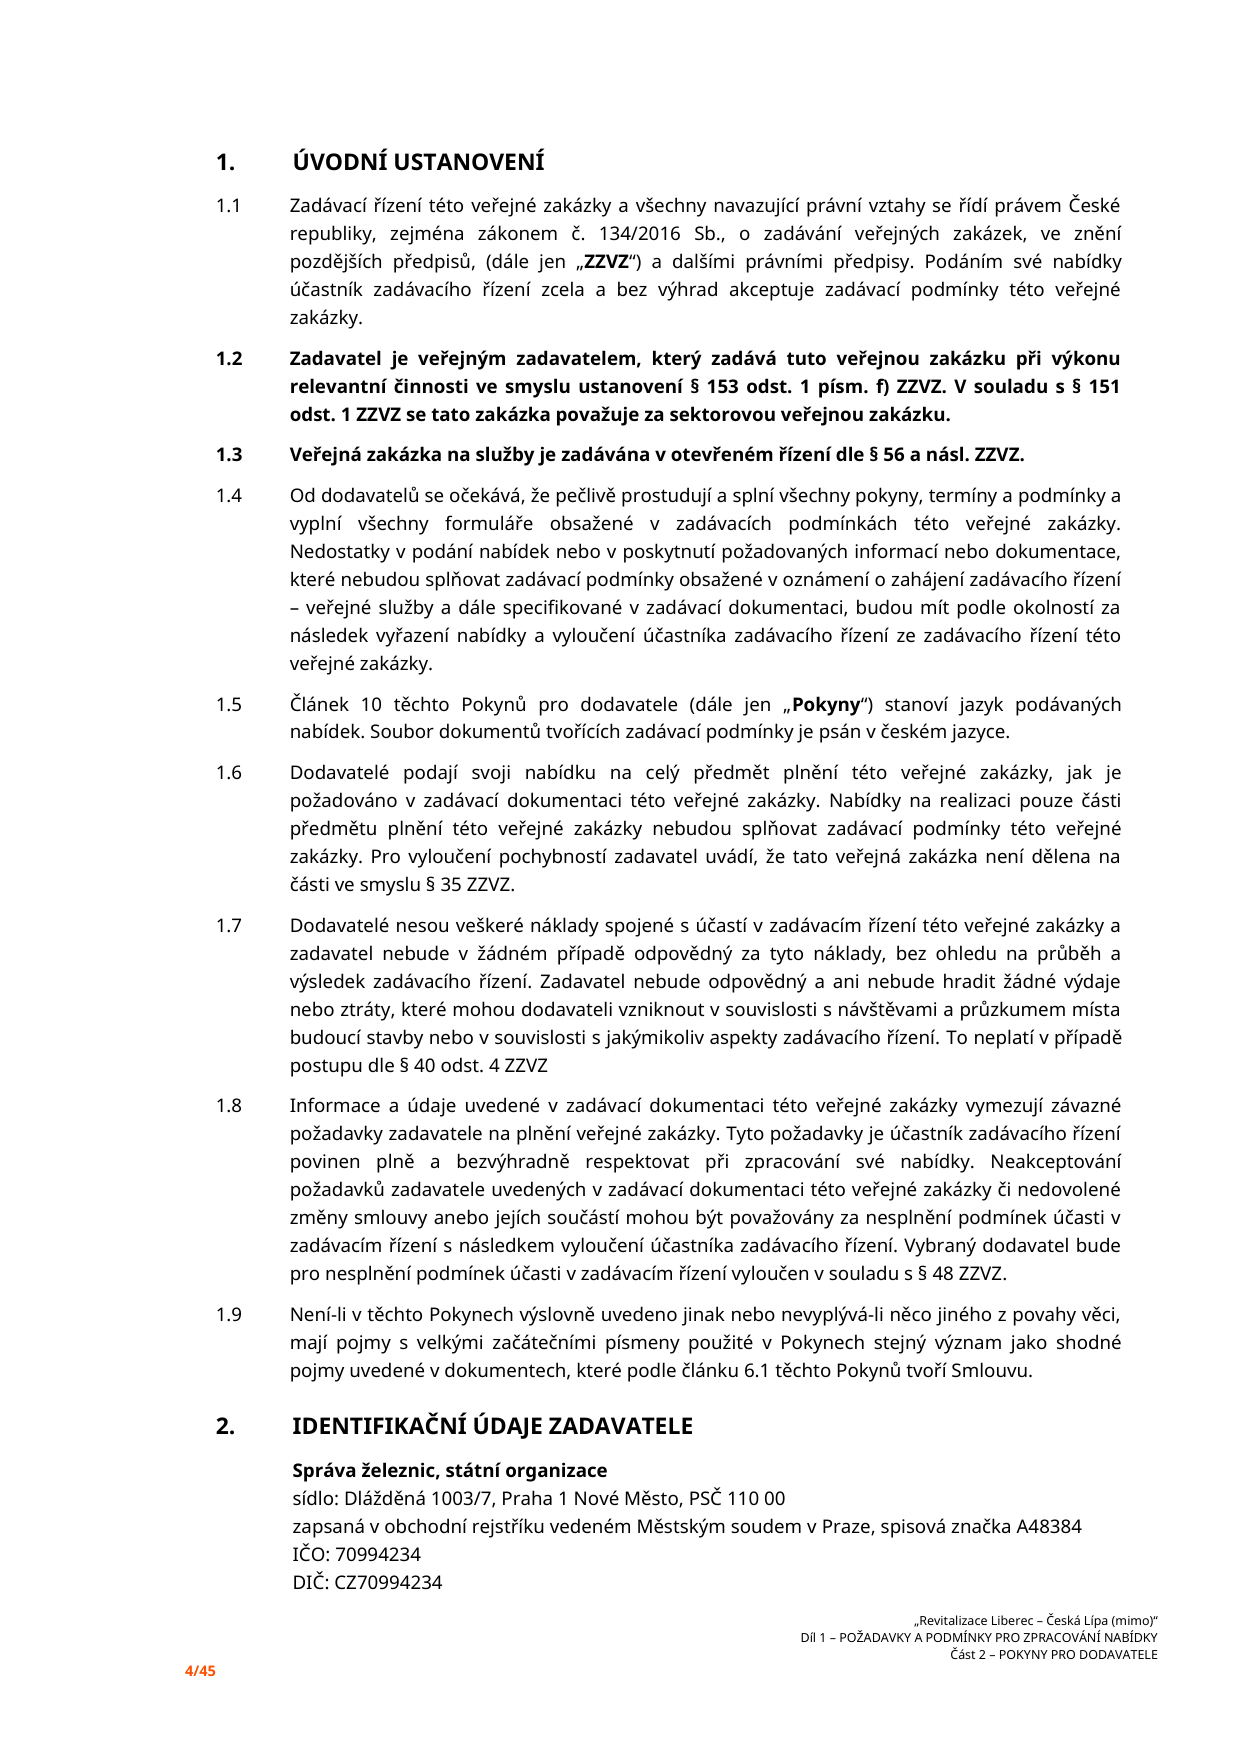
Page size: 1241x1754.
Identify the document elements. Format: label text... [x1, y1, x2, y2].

text Správa železnic, státní organizace [292, 1457, 1122, 1483]
text IČO: 70994234 [292, 1541, 1122, 1567]
text zapsaná v obchodní rejstříku vedeném Městským soudem v Praze, spisová značka A48384 [292, 1513, 1122, 1539]
text Od dodavatelů se očekává, že pečlivě prostudují a splní všechny pokyny, termíny a podmínky a vyplní všechny formuláře obsažené v zadávacích podmínkách této veřejné zakázky. Nedostatky v podání nabídek nebo v poskytnutí požadovaných informací nebo dokumentace, které nebudou splňovat zadávací podmínky obsažené v oznámení o zahájení zadávacího řízení – veřejné služby a dále specifikované v zadávací dokumentaci, budou mít podle okolností za následek vyřazení nabídky a vyloučení účastníka zadávacího řízení ze zadávacího řízení této veřejné zakázky. [216, 482, 1122, 676]
text Zadavatel je veřejným zadavatelem, který zadává tuto veřejnou zakázku při výkonu relevantní činnosti ve smyslu ustanovení § 153 odst. 1 písm. f) ZZVZ. V souladu s § 151 odst. 1 ZZVZ se tato zakázka považuje za sektorovou veřejnou zakázku. [216, 345, 1122, 427]
text Veřejná zakázka na služby je zadávána v otevřeném řízení dle § 56 a násl. ZZVZ. [216, 442, 1122, 467]
text IDENTIFIKAČNÍ ÚDAJE ZADAVATELE [216, 1410, 1122, 1442]
text Článek 10 těchto Pokynů pro dodavatele (dále jen „Pokyny“) stanoví jazyk podávaných nabídek. Soubor dokumentů tvořících zadávací podmínky je psán v českém jazyce. [216, 691, 1122, 744]
text DIČ: CZ70994234 [292, 1569, 1122, 1595]
text ÚVODNÍ USTANOVENÍ [216, 146, 1122, 177]
text Dodavatelé nesou veškeré náklady spojené s účastí v zadávacím řízení této veřejné zakázky a zadavatel nebude v žádném případě odpovědný za tyto náklady, bez ohledu na průběh a výsledek zadávacího řízení. Zadavatel nebude odpovědný a ani nebude hradit žádné výdaje nebo ztráty, které mohou dodavateli vzniknout v souvislosti s návštěvami a průzkumem místa budoucí stavby nebo v souvislosti s jakýmikoliv aspekty zadávacího řízení. To neplatí v případě postupu dle § 40 odst. 4 ZZVZ [216, 912, 1122, 1078]
text Zadávací řízení této veřejné zakázky a všechny navazující právní vztahy se řídí právem České republiky, zejména zákonem č. 134/2016 Sb., o zadávání veřejných zakázek, ve znění pozdějších předpisů, (dále jen „ZZVZ“) a dalšími právními předpisy. Podáním své nabídky účastník zadávacího řízení zcela a bez výhrad akceptuje zadávací podmínky této veřejné zakázky. [216, 192, 1122, 330]
text Informace a údaje uvedené v zadávací dokumentaci této veřejné zakázky vymezují závazné požadavky zadavatele na plnění veřejné zakázky. Tyto požadavky je účastník zadávacího řízení povinen plně a bezvýhradně respektovat při zpracování své nabídky. Neakceptování požadavků zadavatele uvedených v zadávací dokumentaci této veřejné zakázky či nedovolené změny smlouvy anebo jejích součástí mohou být považovány za nesplnění podmínek účasti v zadávacím řízení s následkem vyloučení účastníka zadávacího řízení. Vybraný dodavatel bude pro nesplnění podmínek účasti v zadávacím řízení vyloučen v souladu s § 48 ZZVZ. [216, 1093, 1122, 1286]
text Není-li v těchto Pokynech výslovně uvedeno jinak nebo nevyplývá-li něco jiného z povahy věci, mají pojmy s velkými začátečními písmeny použité v Pokynech stejný význam jako shodné pojmy uvedené v dokumentech, které podle článku 6.1 těchto Pokynů tvoří Smlouvu. [216, 1301, 1122, 1383]
text sídlo: Dlážděná 1003/7, Praha 1 Nové Město, PSČ 110 00 [292, 1485, 1122, 1511]
text Dodavatelé podají svoji nabídku na celý předmět plnění této veřejné zakázky, jak je požadováno v zadávací dokumentaci této veřejné zakázky. Nabídky na realizaci pouze části předmětu plnění této veřejné zakázky nebudou splňovat zadávací podmínky této veřejné zakázky. Pro vyloučení pochybností zadavatel uvádí, že tato veřejná zakázka není dělena na části ve smyslu § 35 ZZVZ. [216, 759, 1122, 897]
